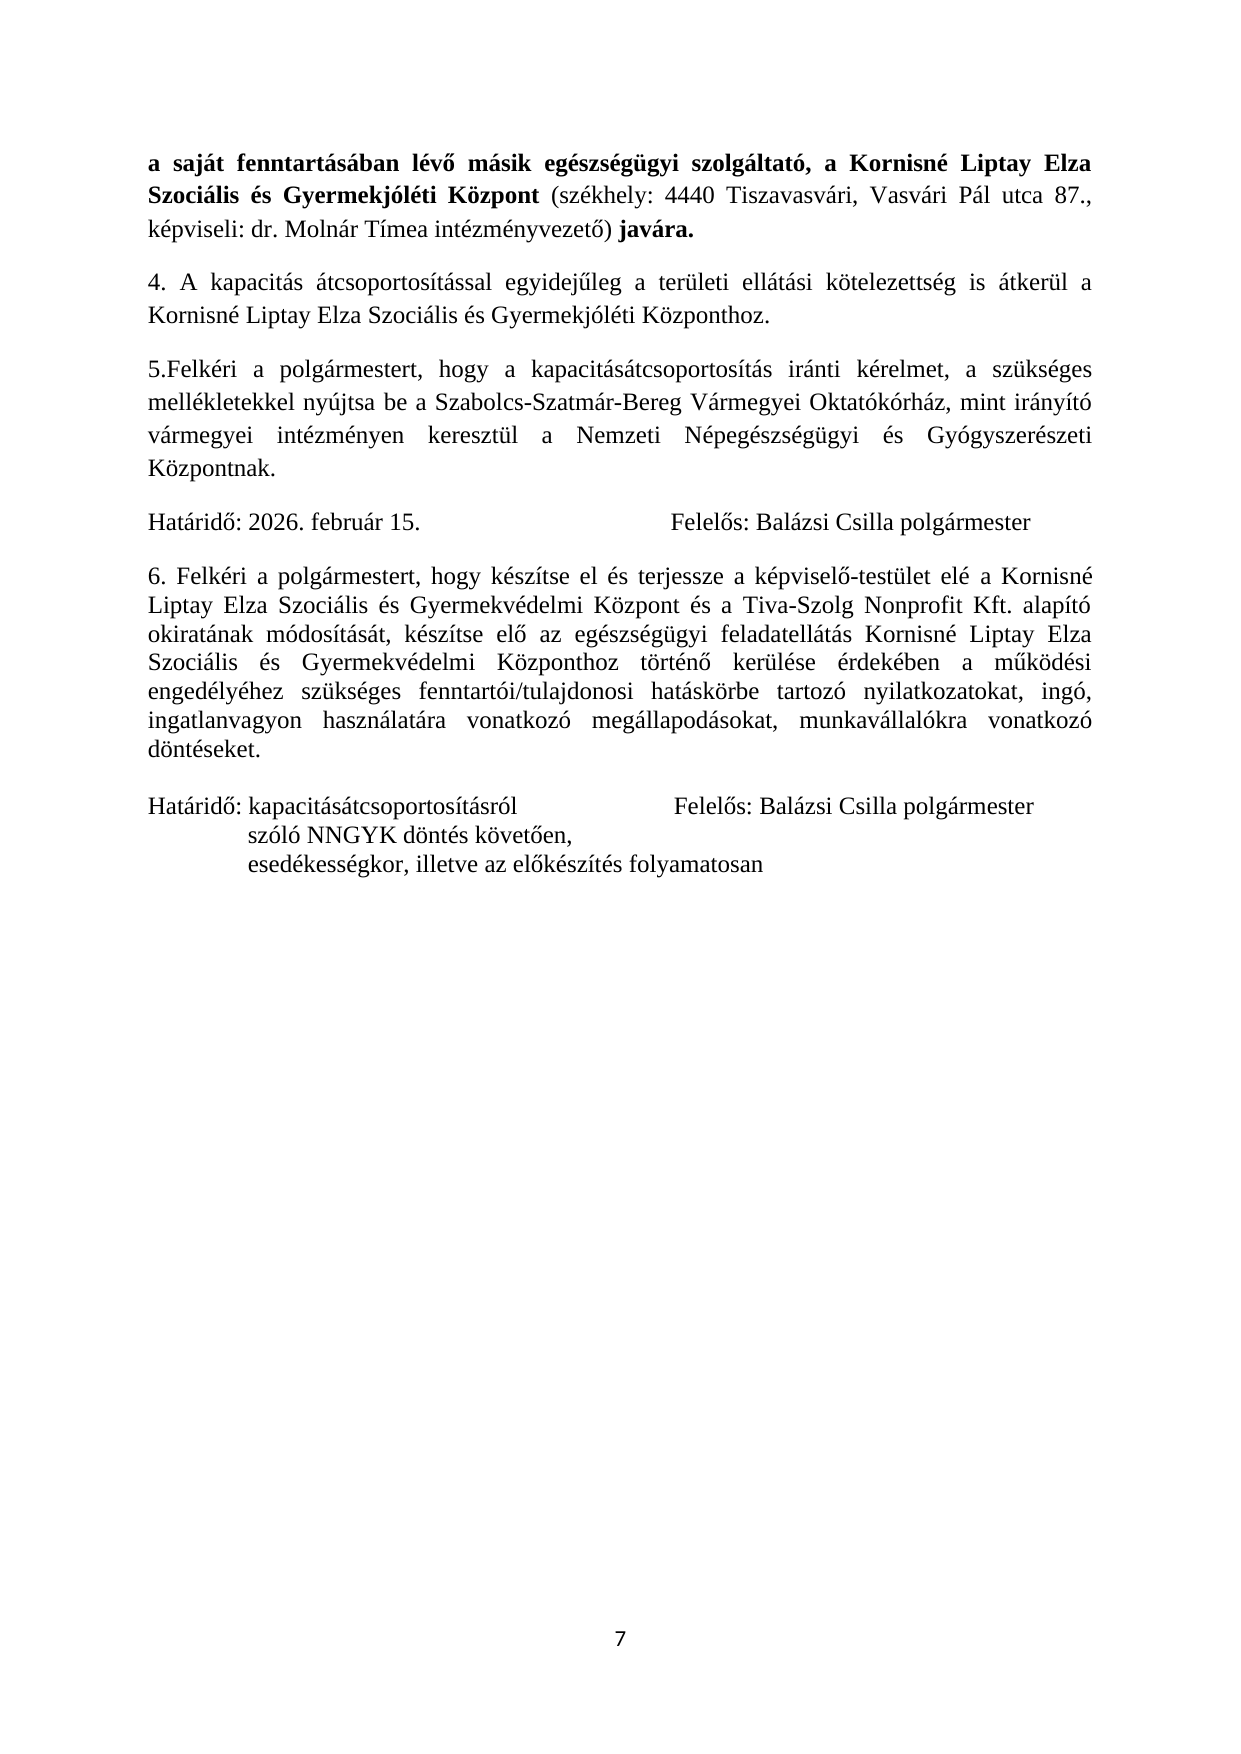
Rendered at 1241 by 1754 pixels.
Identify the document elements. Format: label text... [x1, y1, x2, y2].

text esedékességkor, illetve az előkészítés folyamatosan [148, 849, 1093, 877]
text szóló NNGYK döntés követően, [148, 820, 1093, 849]
text 6. Felkéri a polgármestert, hogy készítse el és terjessze a képviselő-testület elé a Kornisné Liptay Elza Szociális és Gyermekvédelmi Központ és a Tiva-Szolg Nonprofit Kft. alapító okiratának módosítását, készítse elő az egészségügyi feladatellátás Kornisné Liptay Elza Szociális és Gyermekvédelmi Központhoz történő kerülése érdekében a működési engedélyéhez szükséges fenntartói/tulajdonosi hatáskörbe tartozó nyilatkozatokat, ingó, ingatlanvagyon használatára vonatkozó megállapodásokat, munkavállalókra vonatkozó döntéseket. [148, 561, 1093, 762]
text Határidő: kapacitásátcsoportosításról Felelős: Balázsi Csilla polgármester [148, 791, 1093, 820]
text a saját fenntartásában lévő másik egészségügyi szolgáltató, a Kornisné Liptay Elza Szociális és Gyermekjóléti Központ (székhely: 4440 Tiszavasvári, Vasvári Pál utca 87., képviseli: dr. Molnár Tímea intézményvezető) javára. [148, 148, 1093, 242]
text 4. A kapacitás átcsoportosítással egyidejűleg a területi ellátási kötelezettség is átkerül a Kornisné Liptay Elza Szociális és Gyermekjóléti Központhoz. [148, 267, 1093, 329]
text 5.Felkéri a polgármestert, hogy a kapacitásátcsoportosítás iránti kérelmet, a szükséges mellékletekkel nyújtsa be a Szabolcs-Szatmár-Bereg Vármegyei Oktatókórház, mint irányító vármegyei intézményen keresztül a Nemzeti Népegészségügyi és Gyógyszerészeti Központnak. [148, 354, 1093, 482]
text Határidő: 2026. február 15. Felelős: Balázsi Csilla polgármester [148, 507, 1093, 536]
